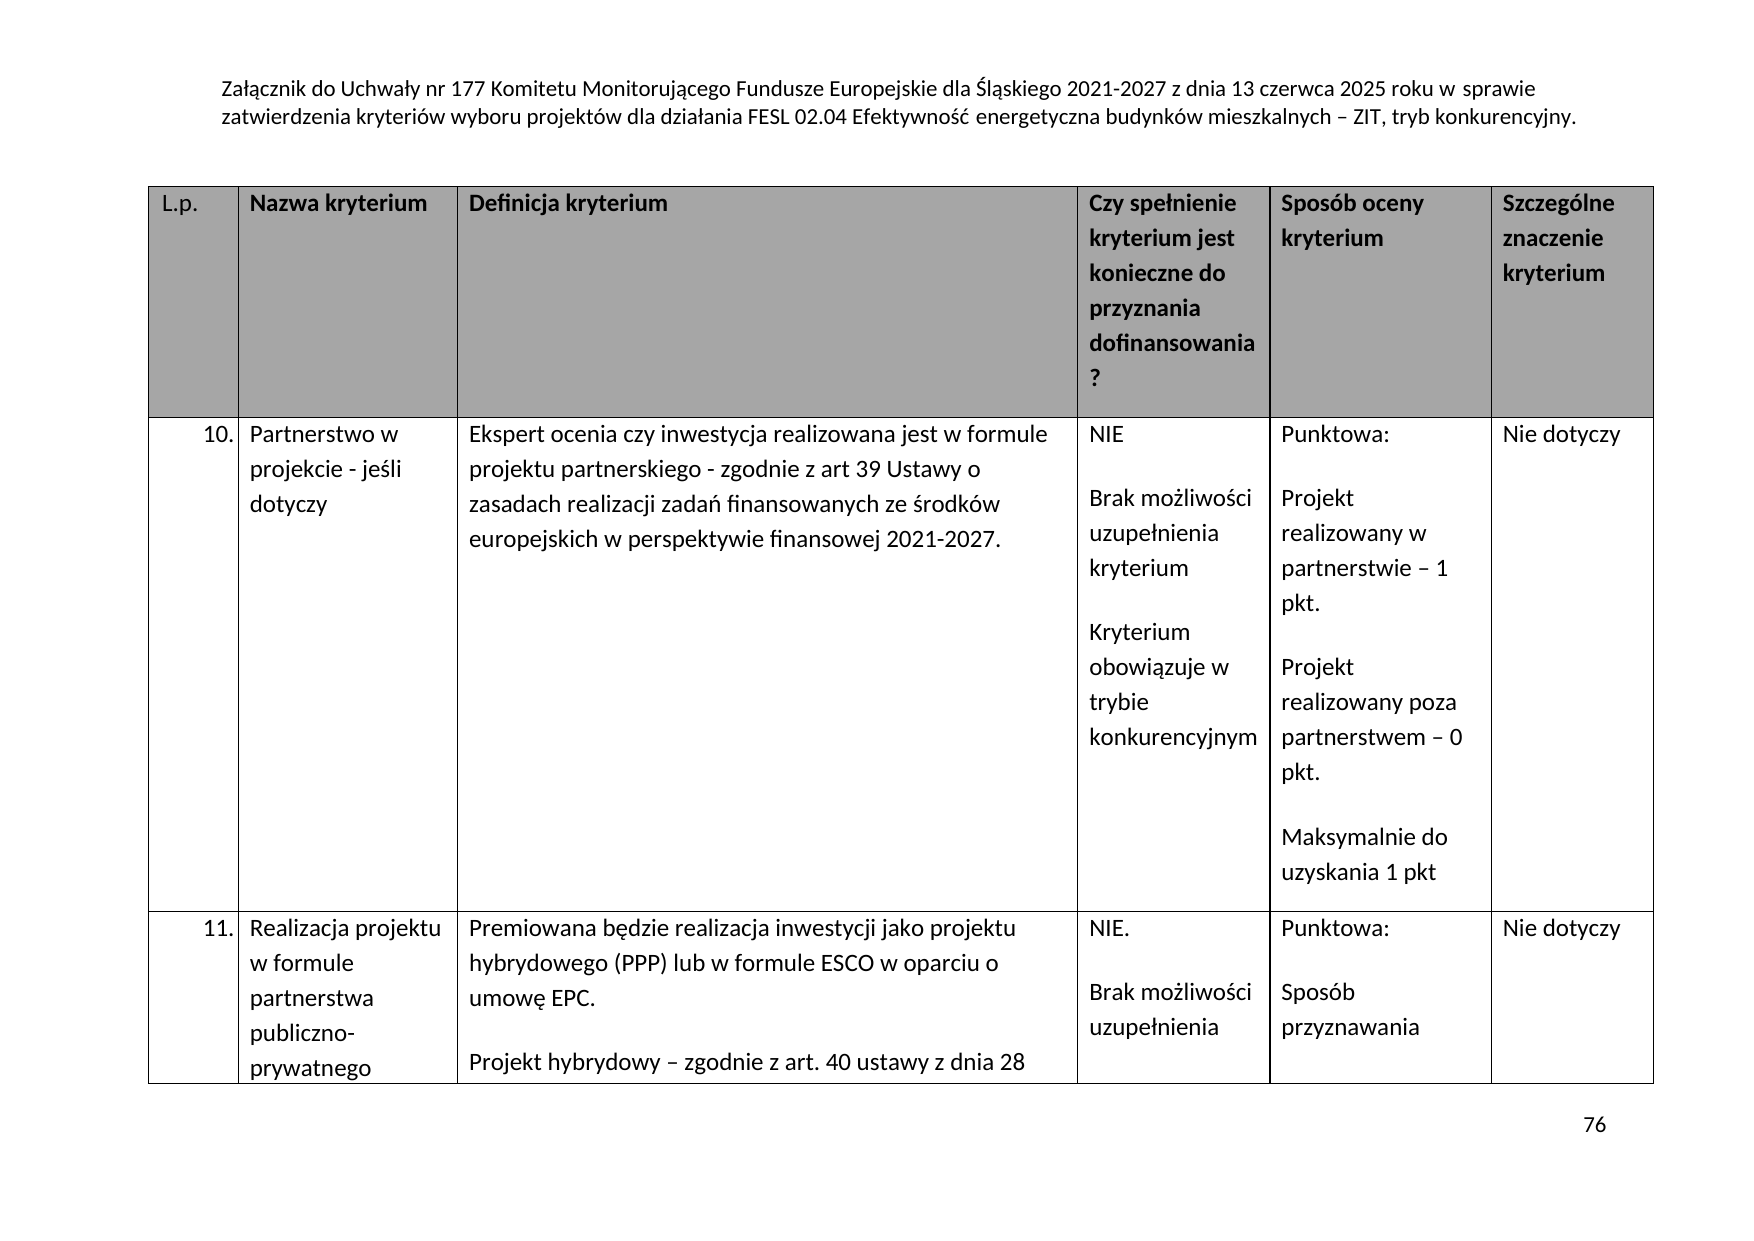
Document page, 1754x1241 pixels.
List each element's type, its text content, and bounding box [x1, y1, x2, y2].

table_cell Realizacja projektu w formule partnerstwa publiczno-prywatnego (projekt hybrydowy) lub w formule ESCO – jeśli dotyczy. [239, 912, 457, 1082]
table_cell Nie dotyczy [1492, 912, 1653, 1082]
table_cell NIE. Brak możliwości uzupełnienia kryterium. Kryterium obowiązuje w trybie konkurencyjnym. [1078, 912, 1269, 1082]
table_header Czy spełnienie kryterium jest konieczne do przyznania dofinansowania? [1078, 187, 1269, 417]
table_cell [149, 912, 238, 1082]
table_cell Premiowana będzie realizacja inwestycji jako projektu hybrydowego (PPP) lub w formule ESCO w oparciu o umowę EPC. Projekt hybrydowy – zgodnie z art. 40 ustawy z dnia 28 kwietnia 2022 roku o zasadach realizacji zadań finansowanych ze środków europejskich w perspektywie finansowej 2021–2027, polega na wspólnej realizacji projektu przez partnerstwo publiczno-prywatne, o którym mowa w art. 2 pkt 15 rozporządzenia ogólnego. Formuła ESCO oznacza realizację projektu we współpracy z przedsiębiorstwem usług energetycznych, które dostarcza usługę poprawiającą efektywność energetyczną u beneficjenta, a wynagrodzenie (zwrot kosztów) za usługę otrzymuje z oszczędności uzyskanych ze zmniejszenia kosztów zużywanej energii wynikających z wdrożonych rozwiązań. Umowa EPC (ang. – skrót od energy performance contract). Założenia EPC oznaczają, że wypłata wynagrodzenia dla wykonawcy inwestycji jest uzależniona od tego, czy planowany efekt energetyczny jest rzeczywiście osiągany w poszczególnych latach po zakończeniu prac. W oparciu o umowę EPC współpraca może być realizowana poprzez formułę PPP/ESCO. [458, 912, 1077, 1082]
table_cell Ekspert ocenia czy inwestycja realizowana jest w formule projektu partnerskiego - zgodnie z art 39 Ustawy o zasadach realizacji zadań finansowanych ze środków europejskich w perspektywie finansowej 2021-2027. [458, 418, 1077, 911]
table_header Szczególne znaczenie kryterium [1492, 187, 1653, 417]
table_header L.p. [149, 187, 238, 417]
table_cell Punktowa: Projekt realizowany w partnerstwie – 1 pkt. Projekt realizowany poza partnerstwem – 0 pkt. Maksymalnie do uzyskania 1 pkt [1271, 418, 1491, 911]
table_cell Partnerstwo w projekcie - jeśli dotyczy [239, 418, 457, 911]
table_header Sposób oceny kryterium [1271, 187, 1491, 417]
table_cell NIE Brak możliwości uzupełnienia kryterium Kryterium obowiązuje w trybie konkurencyjnym [1078, 418, 1269, 911]
table_header Definicja kryterium [458, 187, 1077, 417]
table_header Nazwa kryterium [239, 187, 457, 417]
table_cell [149, 418, 238, 911]
table_cell Nie dotyczy [1492, 418, 1653, 911]
